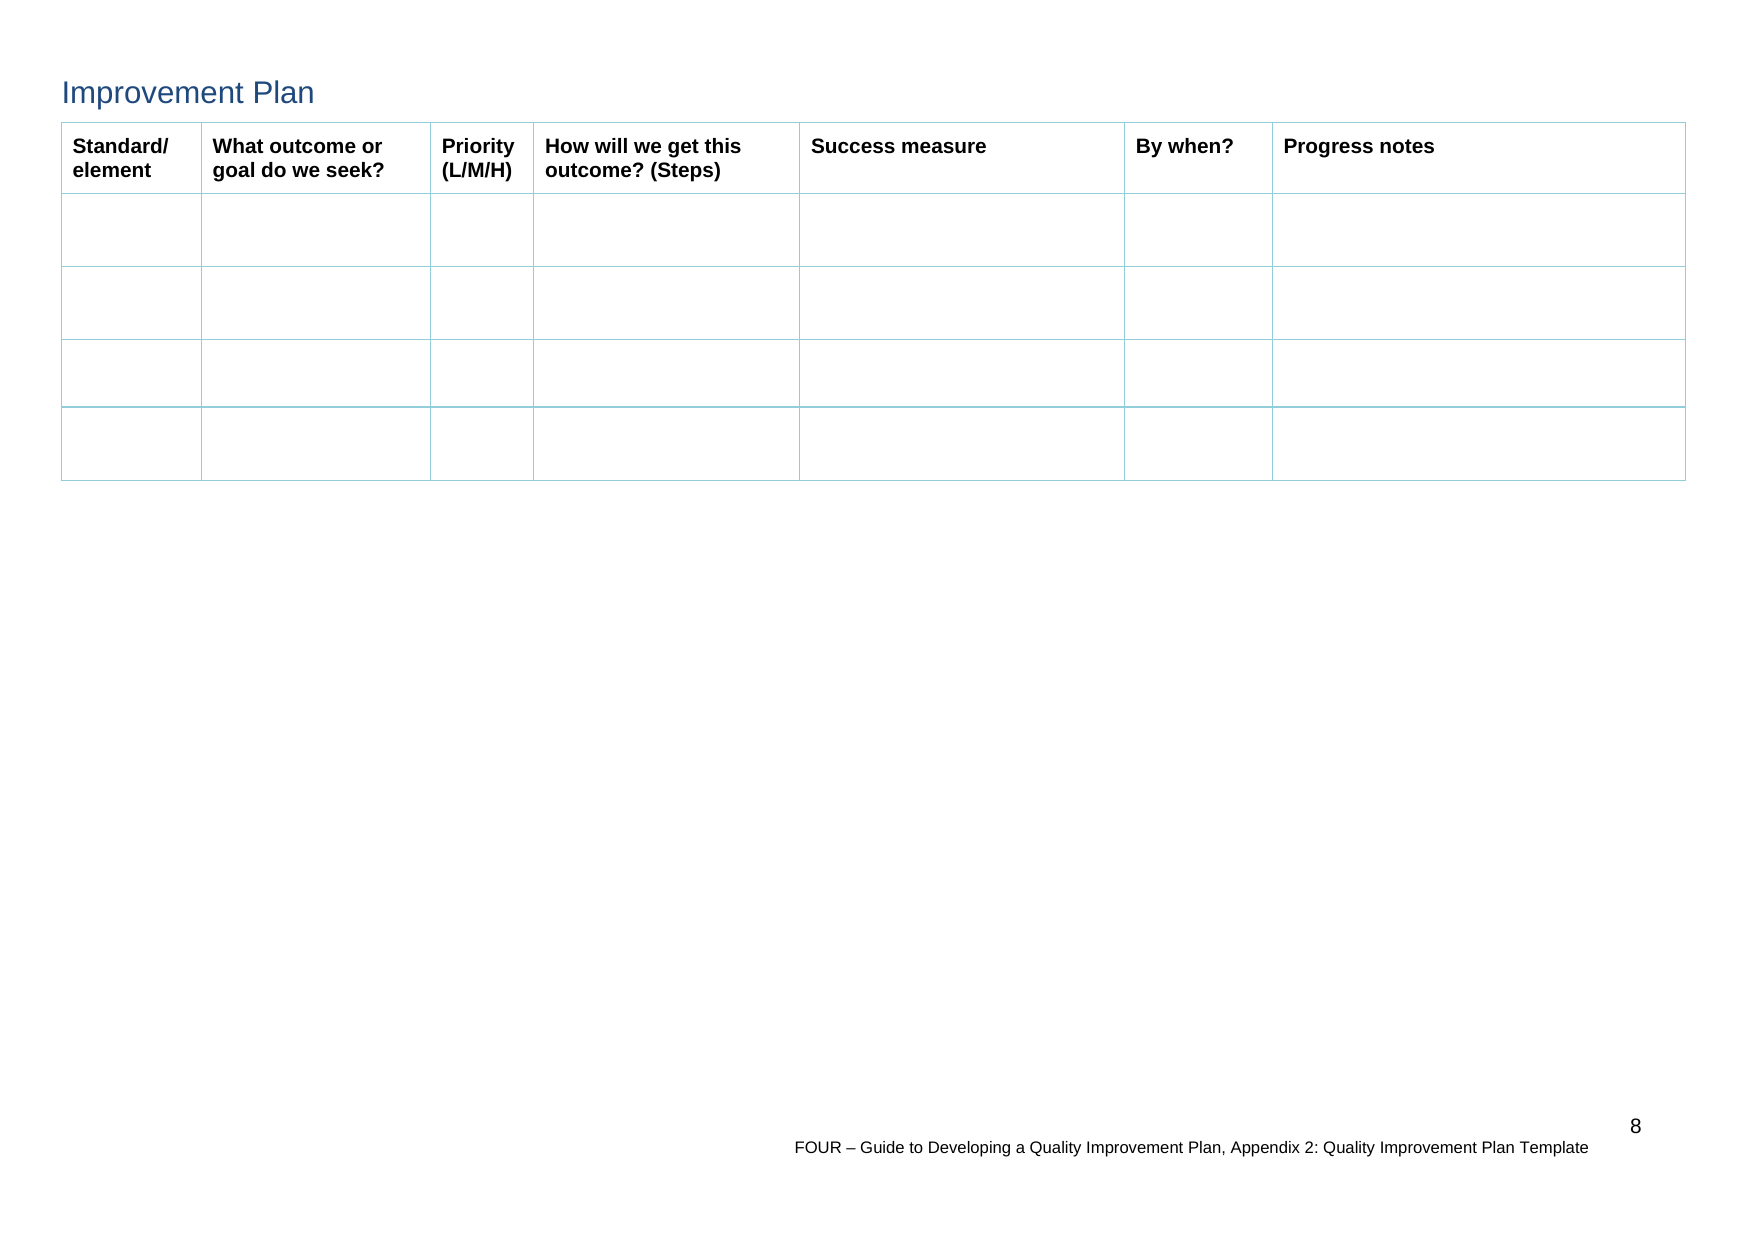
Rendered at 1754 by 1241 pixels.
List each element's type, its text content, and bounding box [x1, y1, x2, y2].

table_cell [431, 408, 533, 479]
table_cell [431, 267, 533, 339]
table_cell [62, 194, 201, 266]
table_header Priority (L/M/H) [431, 123, 533, 193]
table_header Progress notes [1273, 123, 1685, 193]
table_cell [1273, 408, 1685, 479]
table_cell [431, 194, 533, 266]
table_cell [800, 267, 1124, 339]
table_cell [800, 408, 1124, 479]
table_cell [1273, 340, 1685, 406]
table_cell [431, 340, 533, 406]
table_cell [534, 340, 799, 406]
table_cell [1125, 340, 1272, 406]
table_cell [202, 408, 430, 479]
table_cell [62, 408, 201, 479]
table_cell [800, 340, 1124, 406]
table_header How will we get this outcome? (Steps) [534, 123, 799, 193]
table_header Success measure [800, 123, 1124, 193]
table_header Standard/ element [62, 123, 201, 193]
table_cell [534, 267, 799, 339]
table_cell [202, 267, 430, 339]
table_cell [1273, 267, 1685, 339]
table_cell [534, 194, 799, 266]
table_cell [1273, 194, 1685, 266]
table_cell [534, 408, 799, 479]
table_cell [1125, 267, 1272, 339]
table_cell [800, 194, 1124, 266]
table_cell [202, 340, 430, 406]
text Improvement Plan [61, 74, 1713, 110]
table_cell [1125, 194, 1272, 266]
table_cell [62, 267, 201, 339]
table_header What outcome or goal do we seek? [202, 123, 430, 193]
table_cell [62, 340, 201, 406]
table_header By when? [1125, 123, 1272, 193]
table_cell [1125, 408, 1272, 479]
table_cell [202, 194, 430, 266]
